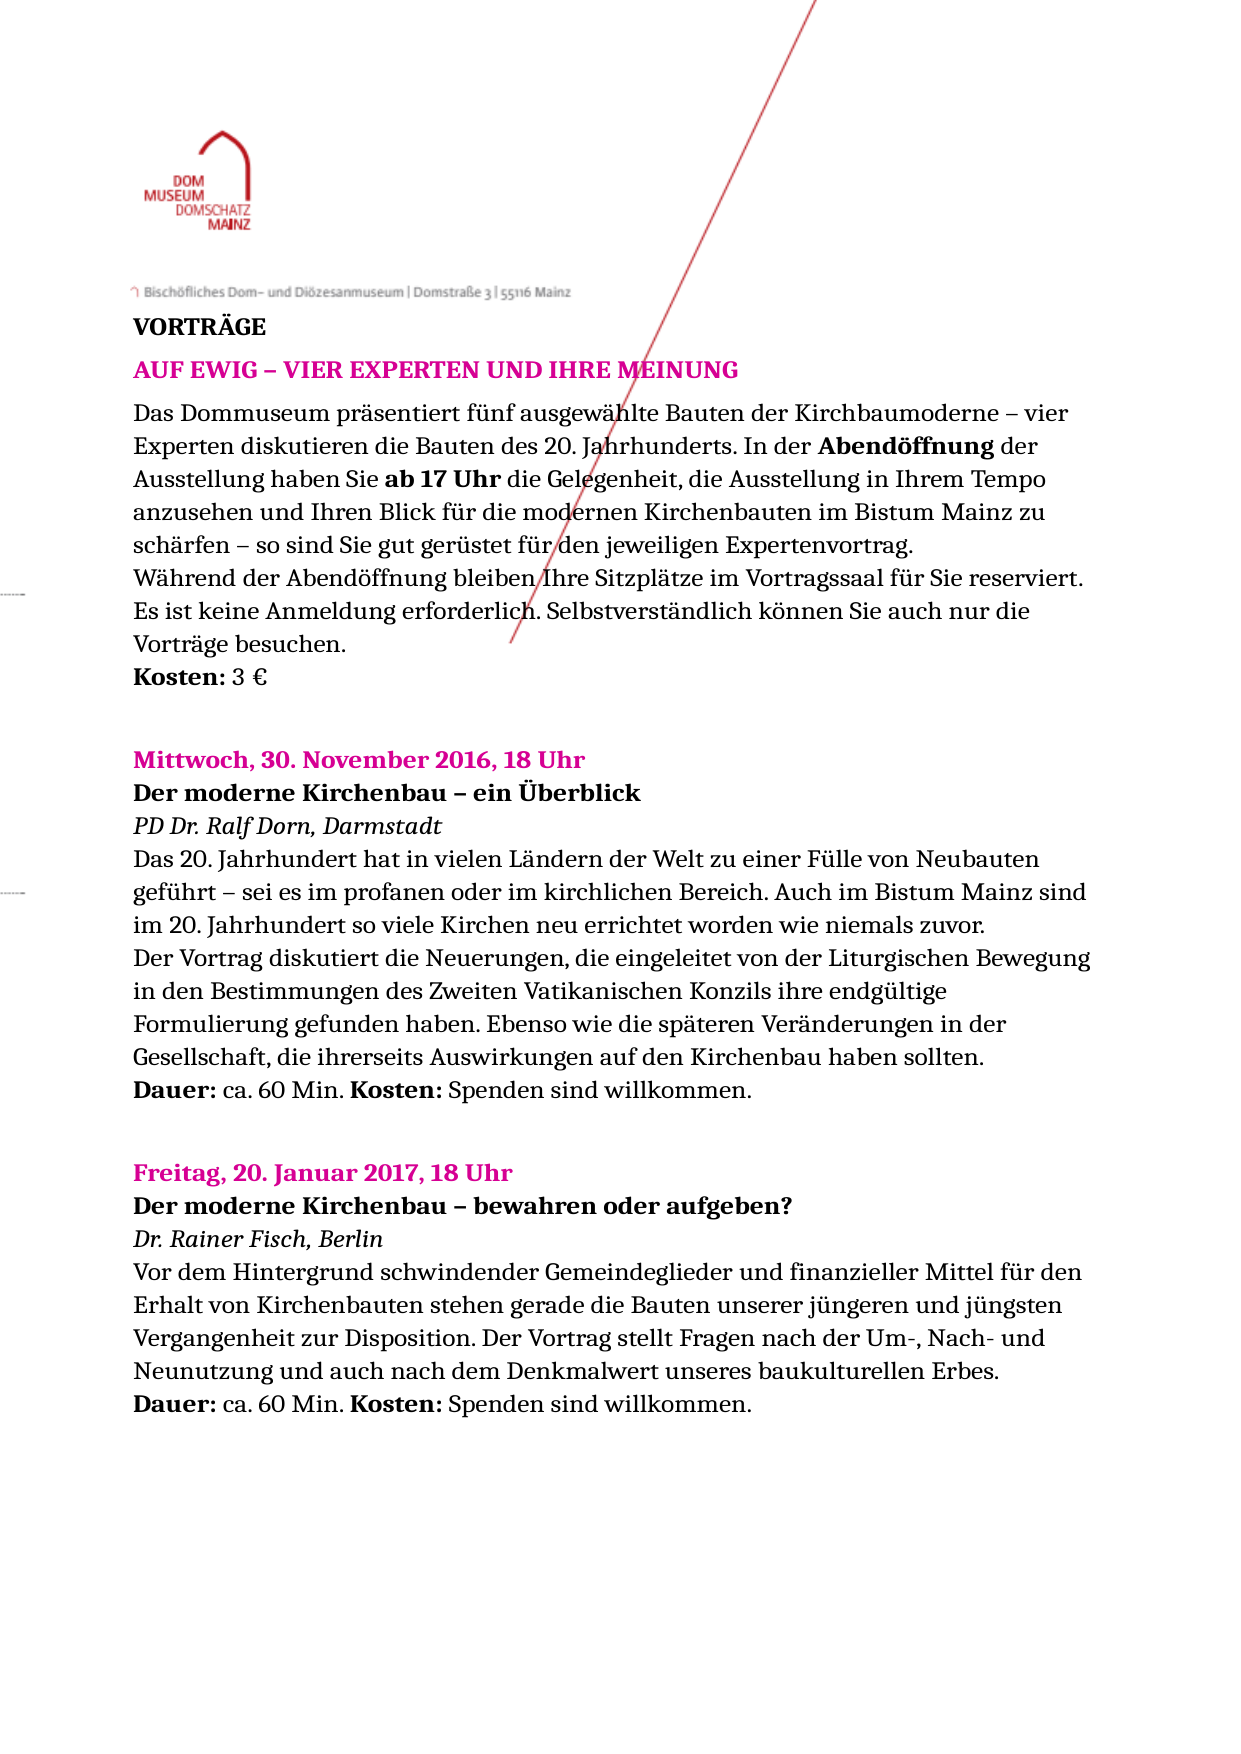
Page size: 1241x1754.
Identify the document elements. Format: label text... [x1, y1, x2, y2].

text VORTRÄGE [133, 313, 1108, 341]
text Kosten: 3 € [133, 663, 1108, 692]
text Der moderne Kirchenbau – bewahren oder aufgeben? [133, 1192, 1108, 1220]
text Der Vortrag diskutiert die Neuerungen, die eingeleitet von der Liturgischen Bewegung in den Bestimmungen des Zweiten Vatikanischen Konzils ihre endgültige Formulierung gefunden haben. Ebenso wie die späteren Veränderungen in der Gesellschaft, die ihrerseits Auswirkungen auf den Kirchenbau haben sollten. [133, 944, 1108, 1072]
text Dr. Rainer Fisch, Berlin [133, 1224, 1108, 1253]
text PD Dr. Ralf Dorn, Darmstadt [133, 812, 1108, 841]
text Das Dommuseum präsentiert fünf ausgewählte Bauten der Kirchbaumoderne – vier Experten diskutieren die Bauten des 20. Jahrhunderts. In der Abendöffnung der Ausstellung haben Sie ab 17 Uhr die Gelegenheit, die Ausstellung in Ihrem Tempo anzusehen und Ihren Blick für die modernen Kirchenbauten im Bistum Mainz zu schärfen – so sind Sie gut gerüstet für den jeweiligen Expertenvortrag. [133, 399, 1108, 560]
text AUF EWIG – VIER EXPERTEN UND IHRE MEINUNG [133, 356, 1108, 384]
text Das 20. Jahrhundert hat in vielen Ländern der Welt zu einer Fülle von Neubauten geführt – sei es im profanen oder im kirchlichen Bereich. Auch im Bistum Mainz sind im 20. Jahrhundert so viele Kirchen neu errichtet worden wie niemals zuvor. [133, 845, 1108, 939]
text Während der Abendöffnung bleiben Ihre Sitzplätze im Vortragssaal für Sie reserviert. Es ist keine Anmeldung erforderlich. Selbstverständlich können Sie auch nur die Vorträge besuchen. [133, 564, 1108, 659]
text Freitag, 20. Januar 2017, 18 Uhr [133, 1158, 1108, 1187]
text Dauer: ca. 60 Min. Kosten: Spenden sind willkommen. [133, 1076, 1108, 1105]
text Dauer: ca. 60 Min. Kosten: Spenden sind willkommen. [133, 1390, 1108, 1418]
text Mittwoch, 30. November 2016, 18 Uhr [133, 746, 1108, 774]
text Vor dem Hintergrund schwindender Gemeindeglieder und finanzieller Mittel für den Erhalt von Kirchenbauten stehen gerade die Bauten unserer jüngeren und jüngsten Vergangenheit zur Disposition. Der Vortrag stellt Fragen nach der Um-, Nach- und Neunutzung und auch nach dem Denkmalwert unseres baukulturellen Erbes. [133, 1258, 1108, 1385]
text Der moderne Kirchenbau – ein Überblick [133, 779, 1108, 807]
